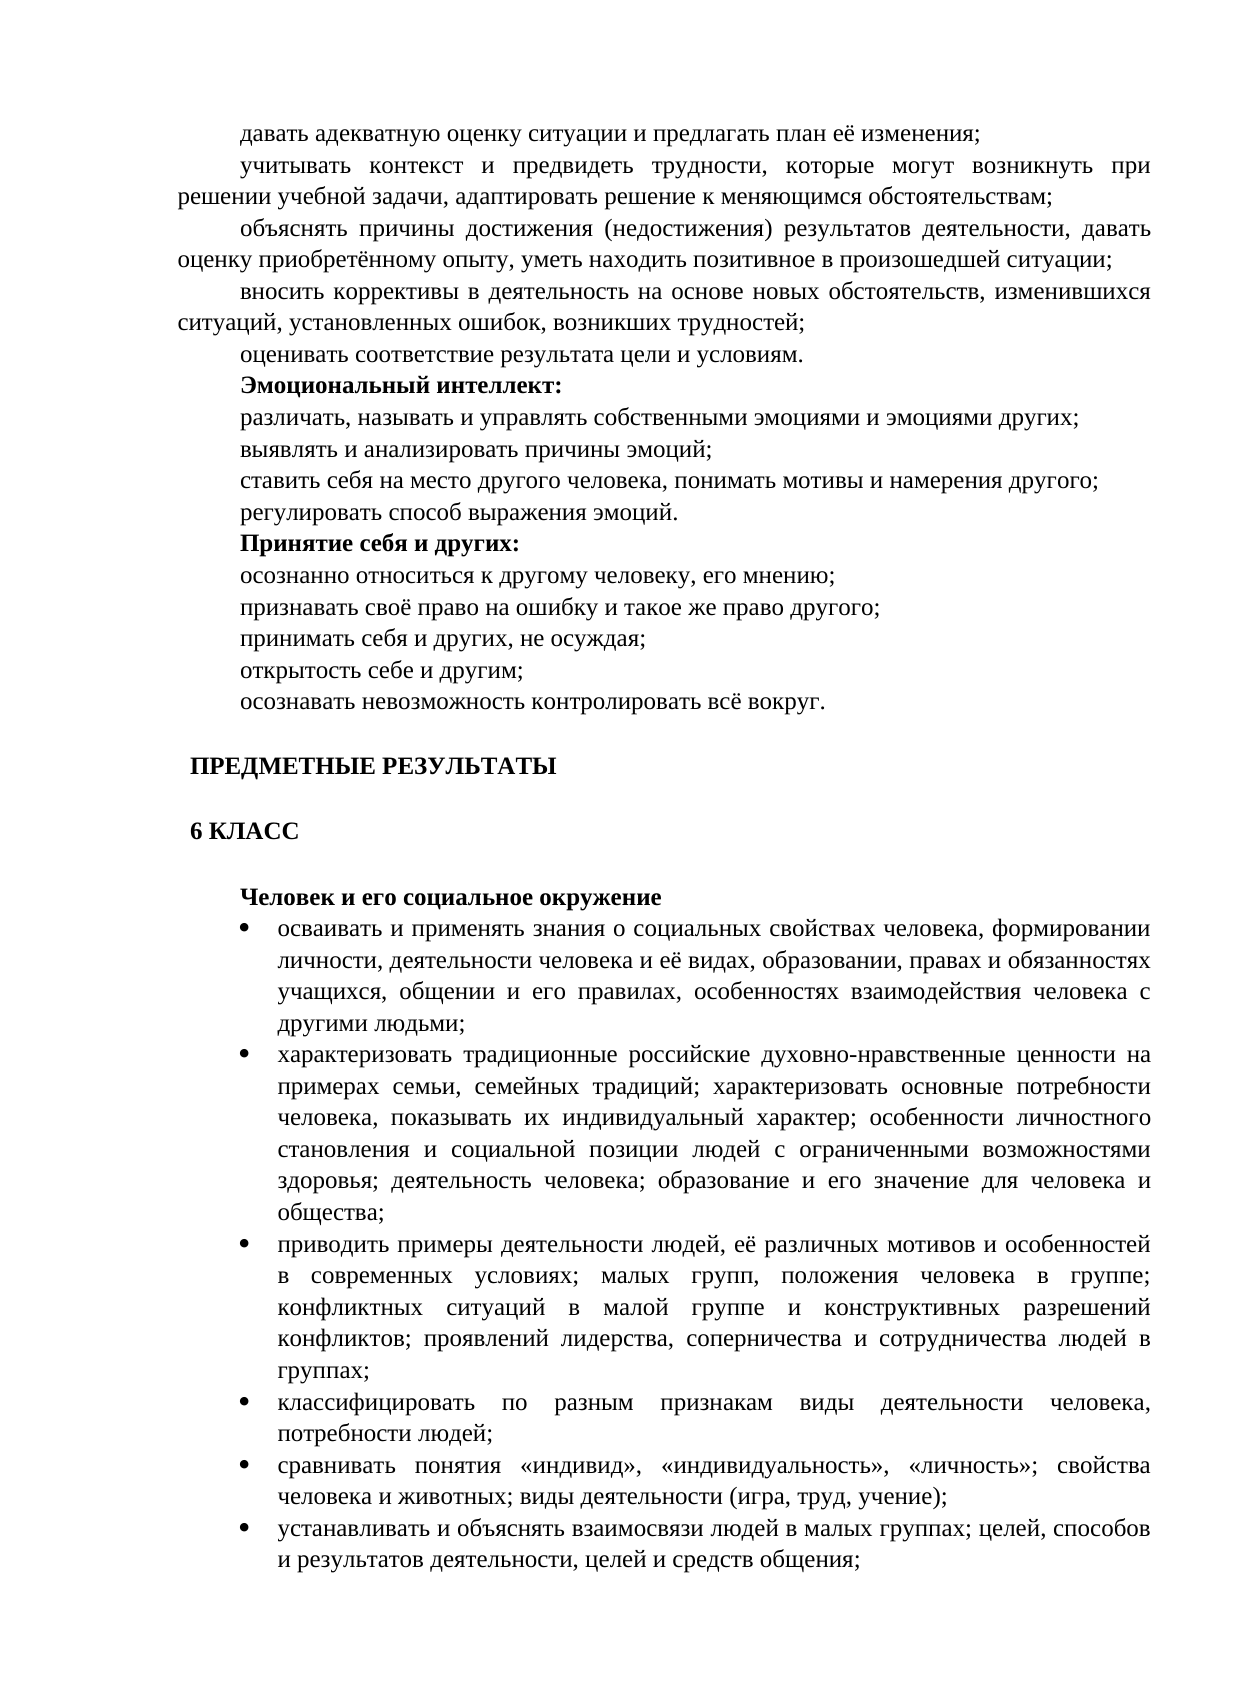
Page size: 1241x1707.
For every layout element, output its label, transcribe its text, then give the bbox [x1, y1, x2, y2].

text признавать своё право на ошибку и такое же право другого; [177, 592, 1152, 620]
text осознанно относиться к другому человеку, его мнению; [177, 560, 1152, 589]
text ПРЕДМЕТНЫЕ РЕЗУЛЬТАТЫ [190, 751, 1152, 780]
text объяснять причины достижения (недостижения) результатов деятельности, давать оценку приобретённому опыту, уметь находить позитивное в произошедшей ситуации; [177, 213, 1152, 273]
text давать адекватную оценку ситуации и предлагать план её изменения; [177, 118, 1152, 147]
text регулировать способ выражения эмоций. [177, 497, 1152, 526]
text учитывать контекст и предвидеть трудности, которые могут возникнуть при решении учебной задачи, адаптировать решение к меняющимся обстоятельствам; [177, 150, 1152, 210]
text различать, называть и управлять собственными эмоциями и эмоциями других; [177, 402, 1152, 431]
text открытость себе и другим; [177, 655, 1152, 683]
list характеризовать традиционные российские духовно-нравственные ценности на примерах семьи, семейных традиций; характеризовать основные потребности человека, показывать их индивидуальный характер; особенности личностного становления и социальной позиции людей с ограниченными возможностями здоровья; деятельность человека; образование и его значение для человека и общества; [240, 1039, 1152, 1226]
text Принятие себя и других: [177, 528, 1152, 557]
list классифицировать по разным признакам виды деятельности человека, потребности людей; [240, 1387, 1152, 1447]
list приводить примеры деятельности людей, её различных мотивов и особенностей в современных условиях; малых групп, положения человека в группе; конфликтных ситуаций в малой группе и конструктивных разрешений конфликтов; проявлений лидерства, соперничества и сотрудничества людей в группах; [240, 1229, 1152, 1384]
text принимать себя и других, не осуждая; [177, 623, 1152, 652]
text осознавать невозможность контролировать всё вокруг. [177, 686, 1152, 715]
text вносить коррективы в деятельность на основе новых обстоятельств, изменившихся ситуаций, установленных ошибок, возникших трудностей; [177, 276, 1152, 336]
text ставить себя на место другого человека, понимать мотивы и намерения другого; [177, 465, 1152, 494]
text 6 КЛАСС [190, 816, 1152, 845]
text Человек и его социальное окружение [177, 882, 1152, 910]
list устанавливать и объяснять взаимосвязи людей в малых группах; целей, способов и результатов деятельности, целей и средств общения; [240, 1513, 1152, 1573]
text Эмоциональный интеллект: [177, 371, 1152, 399]
list осваивать и применять знания о социальных свойствах человека, формировании личности, деятельности человека и её видах, образовании, правах и обязанностях учащихся, общении и его правилах, особенностях взаимодействия человека с другими людьми; [240, 913, 1152, 1037]
text выявлять и анализировать причины эмоций; [177, 434, 1152, 462]
list сравнивать понятия «индивид», «индивидуальность», «личность»; свойства человека и животных; виды деятельности (игра, труд, учение); [240, 1450, 1152, 1510]
text оценивать соответствие результата цели и условиям. [177, 339, 1152, 368]
